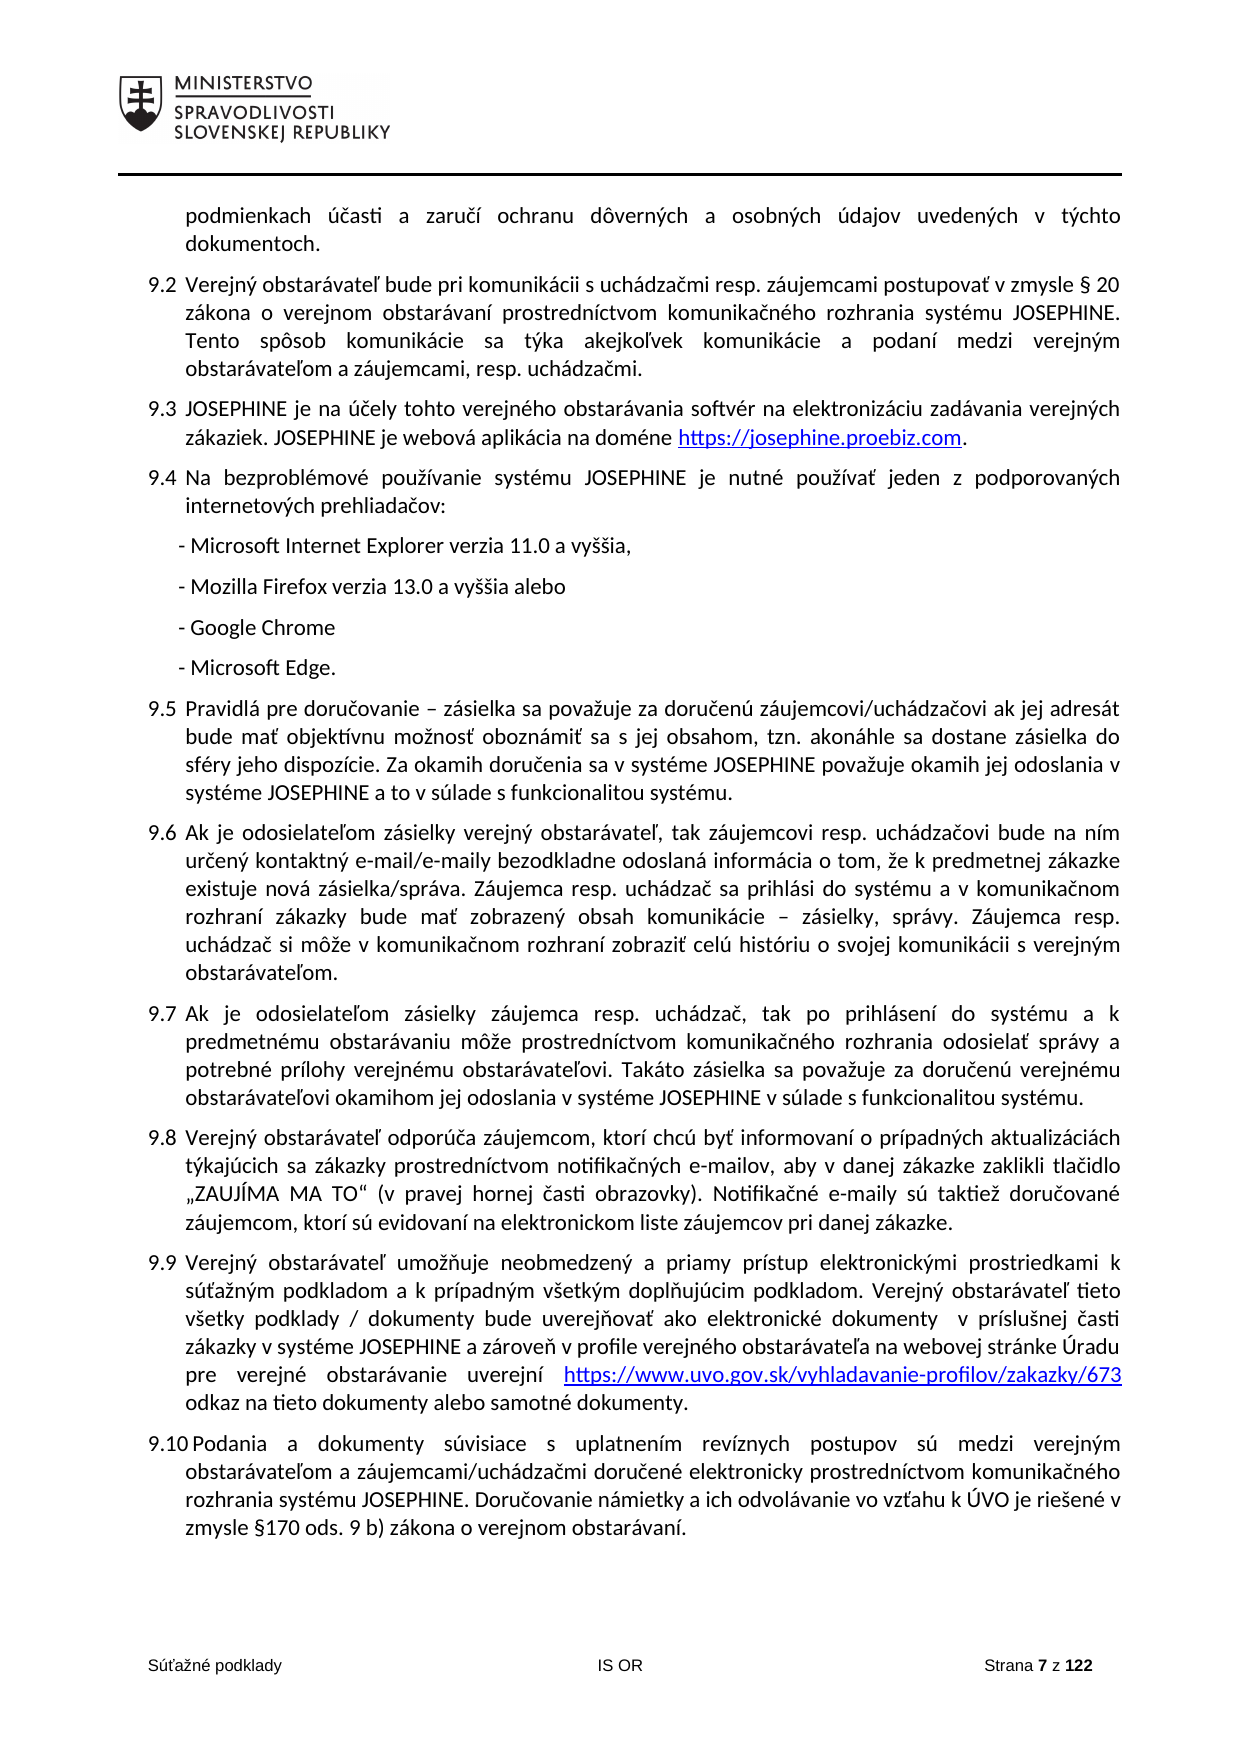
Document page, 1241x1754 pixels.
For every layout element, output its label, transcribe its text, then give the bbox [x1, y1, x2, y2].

list Verejný obstarávateľ umožňuje neobmedzený a priamy prístup elektronickými prostriedkami k súťažným podkladom a k prípadným všetkým doplňujúcim podkladom. Verejný obstarávateľ tieto všetky podklady / dokumenty bude uverejňovať ako elektronické dokumenty v príslušnej časti zákazky v systéme JOSEPHINE a zároveň v profile verejného obstarávateľa na webovej stránke Úradu pre verejné obstarávanie uverejní https://www.uvo.gov.sk/vyhladavanie-profilov/zakazky/673 odkaz na tieto dokumenty alebo samotné dokumenty. [148, 1248, 1122, 1416]
text - Mozilla Firefox verzia 13.0 a vyššia alebo [178, 572, 1122, 600]
list JOSEPHINE je na účely tohto verejného obstarávania softvér na elektronizáciu zadávania verejných zákaziek. JOSEPHINE je webová aplikácia na doméne https://josephine.proebiz.com. [148, 394, 1122, 451]
list Verejný obstarávateľ odporúča záujemcom, ktorí chcú byť informovaní o prípadných aktualizáciách týkajúcich sa zákazky prostredníctvom notifikačných e-mailov, aby v danej zákazke zaklikli tlačidlo „ZAUJÍMA MA TO“ (v pravej hornej časti obrazovky). Notifikačné e-maily sú taktiež doručované záujemcom, ktorí sú evidovaní na elektronickom liste záujemcov pri danej zákazke. [148, 1123, 1122, 1236]
text - Google Chrome [178, 613, 1122, 641]
picture [118, 73, 390, 144]
text - Microsoft Edge. [178, 653, 1122, 681]
text - Microsoft Internet Explorer verzia 11.0 a vyššia, [178, 532, 1122, 560]
list Pravidlá pre doručovanie – zásielka sa považuje za doručenú záujemcovi/uchádzačovi ak jej adresát bude mať objektívnu možnosť oboznámiť sa s jej obsahom, tzn. akonáhle sa dostane zásielka do sféry jeho dispozície. Za okamih doručenia sa v systéme JOSEPHINE považuje okamih jej odoslania v systéme JOSEPHINE a to v súlade s funkcionalitou systému. [148, 694, 1122, 806]
list Ak je odosielateľom zásielky verejný obstarávateľ, tak záujemcovi resp. uchádzačovi bude na ním určený kontaktný e-mail/e-maily bezodkladne odoslaná informácia o tom, že k predmetnej zákazke existuje nová zásielka/správa. Záujemca resp. uchádzač sa prihlási do systému a v komunikačnom rozhraní zákazky bude mať zobrazený obsah komunikácie – zásielky, správy. Záujemca resp. uchádzač si môže v komunikačnom rozhraní zobraziť celú históriu o svojej komunikácii s verejným obstarávateľom. [148, 818, 1122, 986]
list Verejný obstarávateľ bude pri komunikácii s uchádzačmi resp. záujemcami postupovať v zmysle § 20 zákona o verejnom obstarávaní prostredníctvom komunikačného rozhrania systému JOSEPHINE. Tento spôsob komunikácie sa týka akejkoľvek komunikácie a podaní medzi verejným obstarávateľom a záujemcami, resp. uchádzačmi. [148, 270, 1122, 382]
list Ak je odosielateľom zásielky záujemca resp. uchádzač, tak po prihlásení do systému a k predmetnému obstarávaniu môže prostredníctvom komunikačného rozhrania odosielať správy a potrebné prílohy verejnému obstarávateľovi. Takáto zásielka sa považuje za doručenú verejnému obstarávateľovi okamihom jej odoslania v systéme JOSEPHINE v súlade s funkcionalitou systému. [148, 999, 1122, 1111]
list Na bezproblémové používanie systému JOSEPHINE je nutné používať jeden z podporovaných internetových prehliadačov: [148, 463, 1122, 519]
list Podania a dokumenty súvisiace s uplatnením revíznych postupov sú medzi verejným obstarávateľom a záujemcami/uchádzačmi doručené elektronicky prostredníctvom komunikačného rozhrania systému JOSEPHINE. Doručovanie námietky a ich odvolávanie vo vzťahu k ÚVO je riešené v zmysle §170 ods. 9 b) zákona o verejnom obstarávaní. [148, 1429, 1122, 1541]
